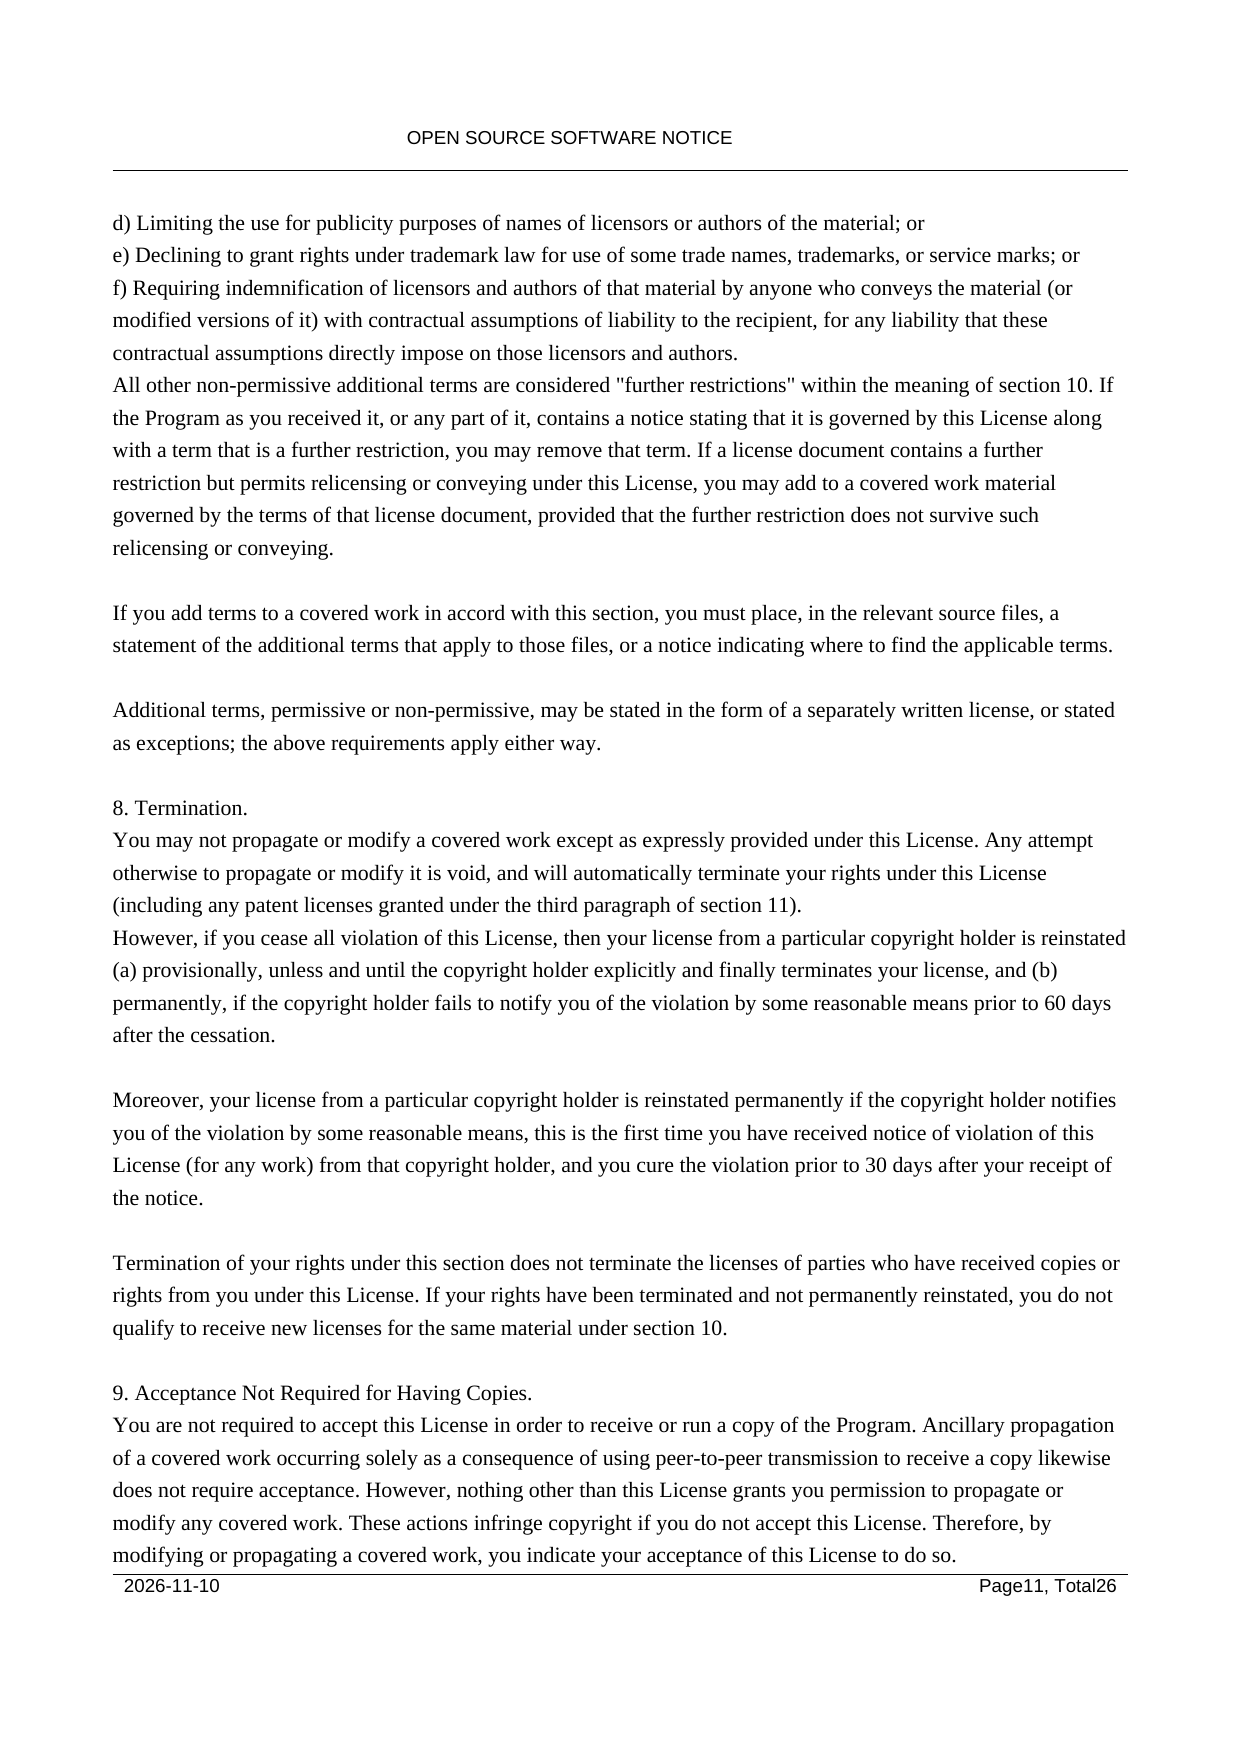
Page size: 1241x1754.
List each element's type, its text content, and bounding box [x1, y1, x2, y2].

text If you add terms to a covered work in accord with this section, you must place, in the relevant source files, a statement of the additional terms that apply to those files, or a notice indicating where to find the applicable terms. [112, 596, 1128, 661]
text All other non-permissive additional terms are considered "further restrictions" within the meaning of section 10. If the Program as you received it, or any part of it, contains a notice stating that it is governed by this License along with a term that is a further restriction, you may remove that term. If a license document contains a further restriction but permits relicensing or conveying under this License, you may add to a covered work material governed by the terms of that license document, provided that the further restriction does not survive such relicensing or conveying. [112, 369, 1128, 564]
text Termination of your rights under this section does not terminate the licenses of parties who have received copies or rights from you under this License. If your rights have been terminated and not permanently reinstated, you do not qualify to receive new licenses for the same material under section 10. [112, 1246, 1128, 1344]
text Additional terms, permissive or non-permissive, may be stated in the form of a separately written license, or stated as exceptions; the above requirements apply either way. [112, 694, 1128, 759]
text You may not propagate or modify a covered work except as expressly provided under this License. Any attempt otherwise to propagate or modify it is void, and will automatically terminate your rights under this License (including any patent licenses granted under the third paragraph of section 11). [112, 824, 1128, 921]
text d) Limiting the use for publicity purposes of names of licensors or authors of the material; or [112, 206, 1128, 239]
text However, if you cease all violation of this License, then your license from a particular copyright holder is reinstated (a) provisionally, unless and until the copyright holder explicitly and finally terminates your license, and (b) permanently, if the copyright holder fails to notify you of the violation by some reasonable means prior to 60 days after the cessation. [112, 921, 1128, 1051]
text 9. Acceptance Not Required for Having Copies. [112, 1376, 1128, 1409]
text You are not required to accept this License in order to receive or run a copy of the Program. Ancillary propagation of a covered work occurring solely as a consequence of using peer-to-peer transmission to receive a copy likewise does not require acceptance. However, nothing other than this License grants you permission to propagate or modify any covered work. These actions infringe copyright if you do not accept this License. Therefore, by modifying or propagating a covered work, you indicate your acceptance of this License to do so. [112, 1409, 1128, 1571]
text e) Declining to grant rights under trademark law for use of some trade names, trademarks, or service marks; or [112, 239, 1128, 271]
text Moreover, your license from a particular copyright holder is reinstated permanently if the copyright holder notifies you of the violation by some reasonable means, this is the first time you have received notice of violation of this License (for any work) from that copyright holder, and you cure the violation prior to 30 days after your receipt of the notice. [112, 1084, 1128, 1214]
text f) Requiring indemnification of licensors and authors of that material by anyone who conveys the material (or modified versions of it) with contractual assumptions of liability to the recipient, for any liability that these contractual assumptions directly impose on those licensors and authors. [112, 271, 1128, 369]
text 8. Termination. [112, 791, 1128, 824]
